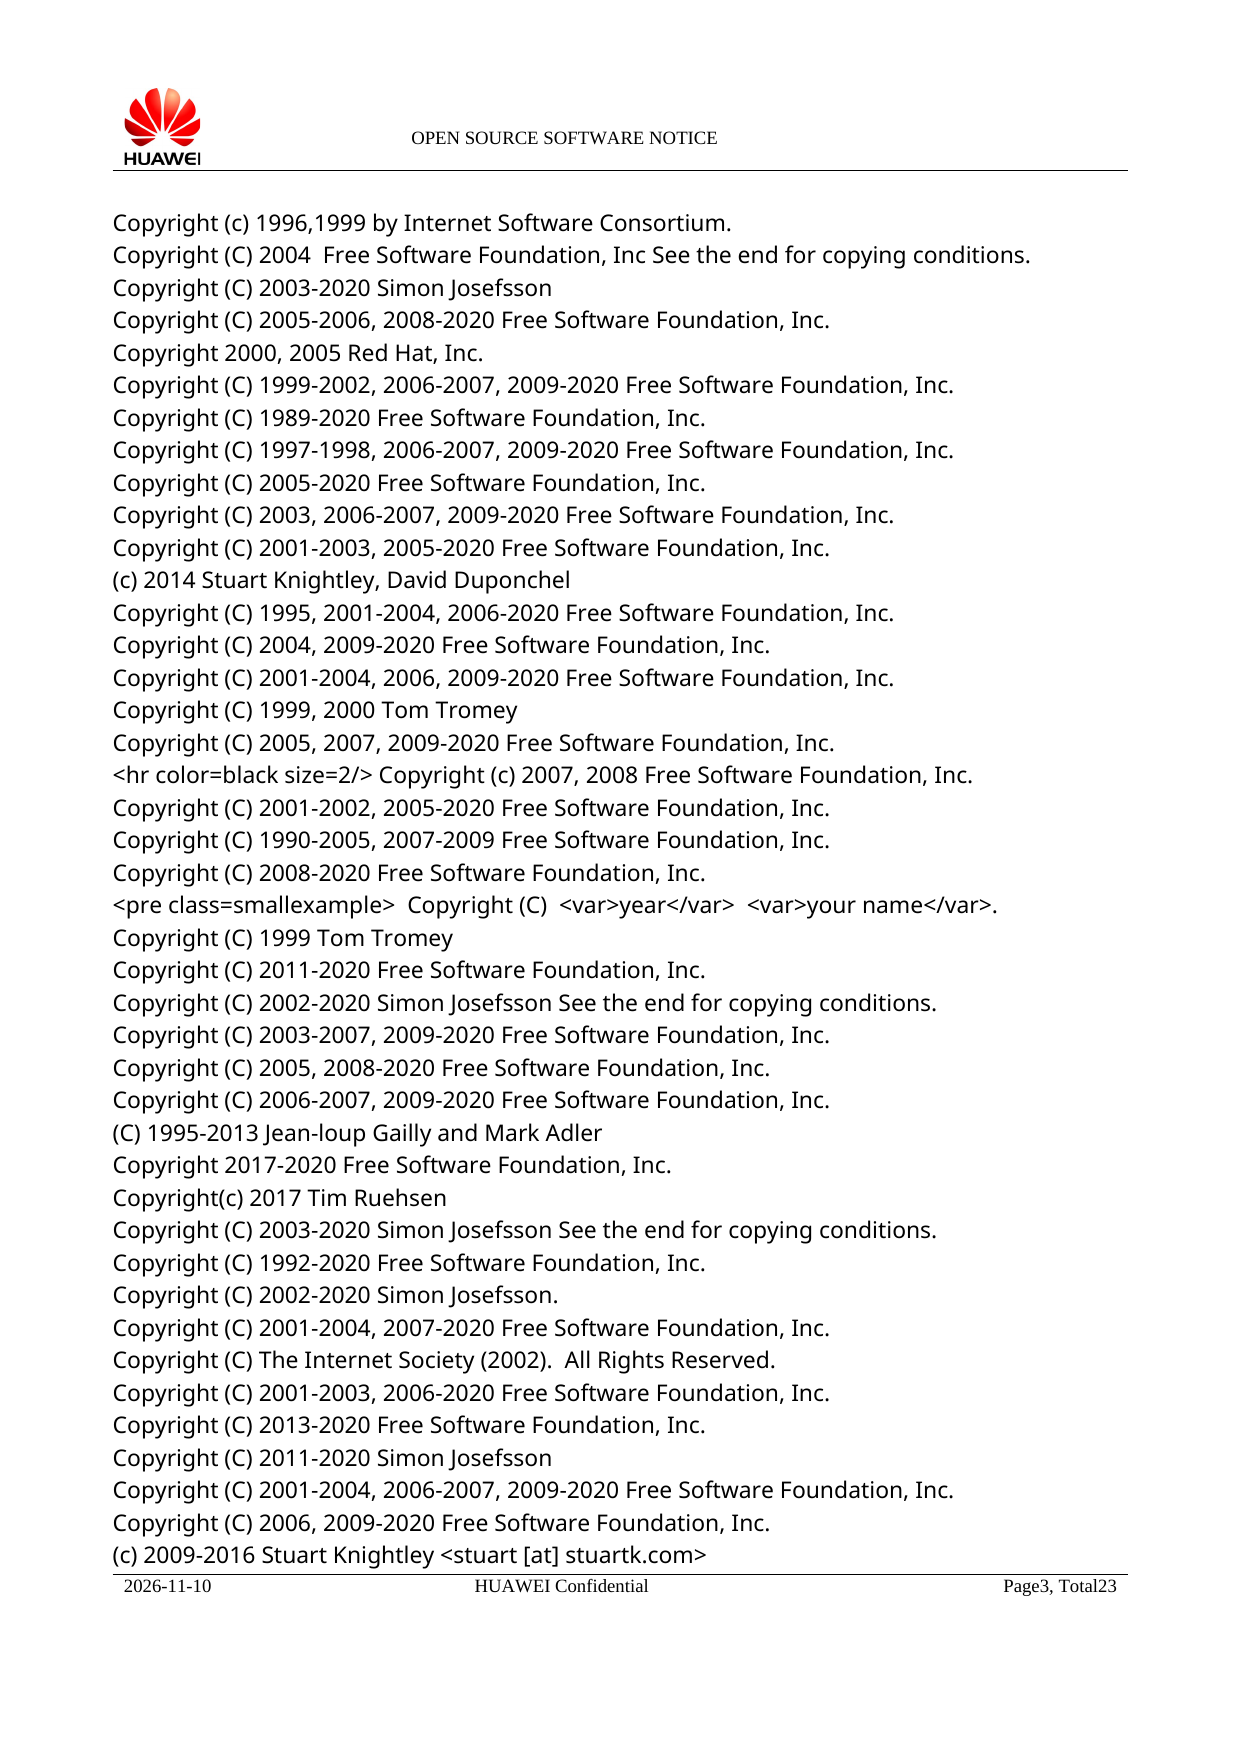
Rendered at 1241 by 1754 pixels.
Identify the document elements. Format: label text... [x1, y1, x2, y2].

picture [124, 88, 201, 165]
